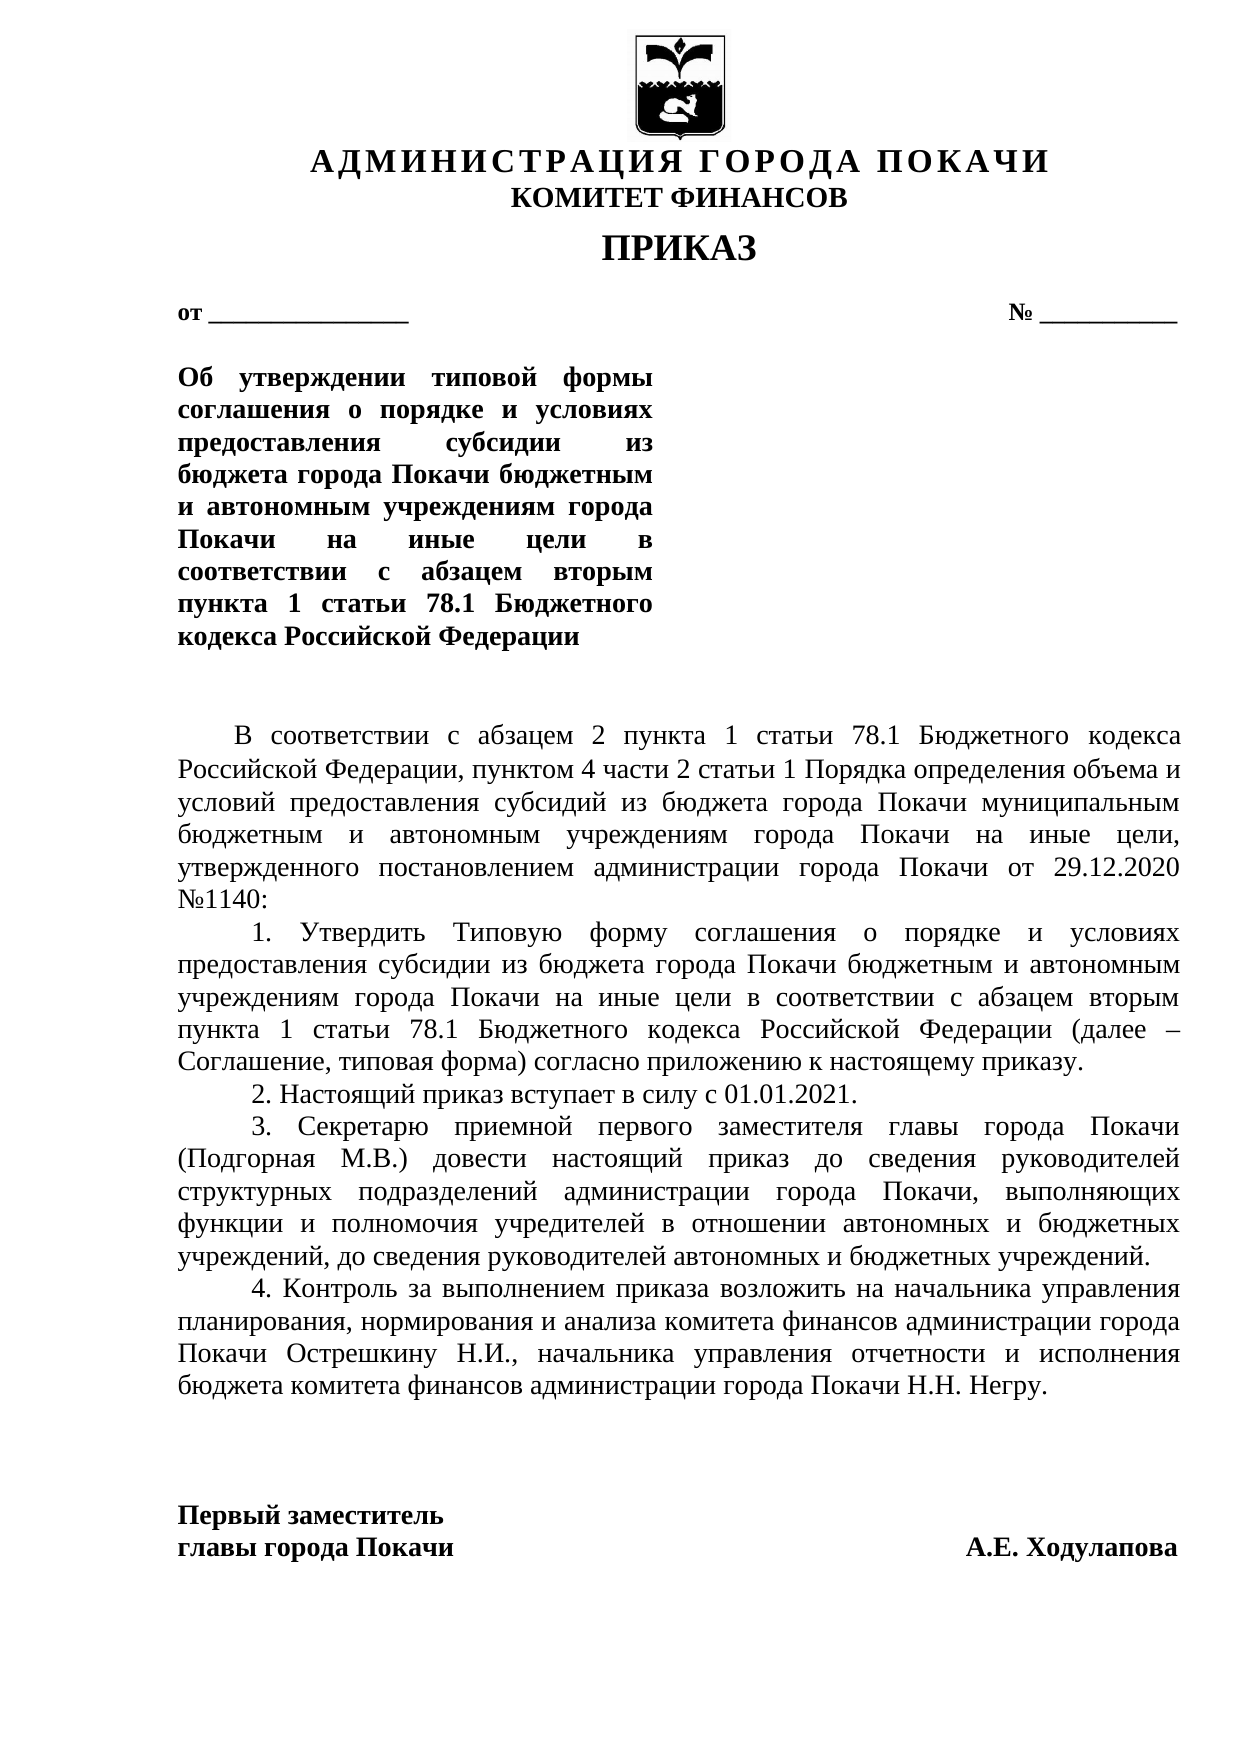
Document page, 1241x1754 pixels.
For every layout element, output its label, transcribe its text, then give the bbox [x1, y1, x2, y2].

text КОМИТЕТ ФИНАНСОВ [177, 180, 1181, 214]
text ПРИКАЗ [177, 226, 1181, 269]
text 4. Контроль за выполнением приказа возложить на начальника управления планирования, нормирования и анализа комитета финансов администрации города Покачи Острешкину Н.И., начальника управления отчетности и исполнения бюджета комитета финансов администрации города Покачи Н.Н. Негру. [177, 1271, 1181, 1401]
text 3. Секретарю приемной первого заместителя главы города Покачи (Подгорная М.В.) довести настоящий приказ до сведения руководителей структурных подразделений администрации города Покачи, выполняющих функции и полномочия учредителей в отношении автономных и бюджетных учреждений, до сведения руководителей автономных и бюджетных учреждений. [177, 1109, 1181, 1271]
text 1. Утвердить Типовую форму соглашения о порядке и условиях предоставления субсидии из бюджета города Покачи бюджетным и автономным учреждениям города Покачи на иные цели в соответствии с абзацем вторым пункта 1 статьи 78.1 Бюджетного кодекса Российской Федерации (далее – Соглашение, типовая форма) согласно приложению к настоящему приказу. [177, 915, 1181, 1077]
text В соответствии с абзацем 2 пункта 1 статьи 78.1 Бюджетного кодекса Российской Федерации, пунктом 4 части 2 статьи 1 Порядка определения объема и условий предоставления субсидий из бюджета города Покачи муниципальным бюджетным и автономным учреждениям города Покачи на иные цели, утвержденного постановлением администрации города Покачи от 29.12.2020 №1140: [177, 718, 1181, 915]
text АДМИНИСТРАЦИЯ ГОРОДА ПОКАЧИ [177, 142, 1181, 180]
picture [627, 29, 732, 142]
table_header Об утверждении типовой формы соглашения о порядке и условиях предоставления субсидии из бюджета города Покачи бюджетным и автономным учреждениям города Покачи на иные цели в соответствии с абзацем вторым пункта 1 статьи 78.1 Бюджетного кодекса Российской Федерации [166, 360, 664, 651]
text 2. Настоящий приказ вступает в силу с 01.01.2021. [177, 1077, 1181, 1109]
text от ________________ № ___________ [177, 297, 1181, 326]
text главы города Покачи А.Е. Ходулапова [177, 1530, 1181, 1563]
text Первый заместитель [177, 1498, 1181, 1530]
